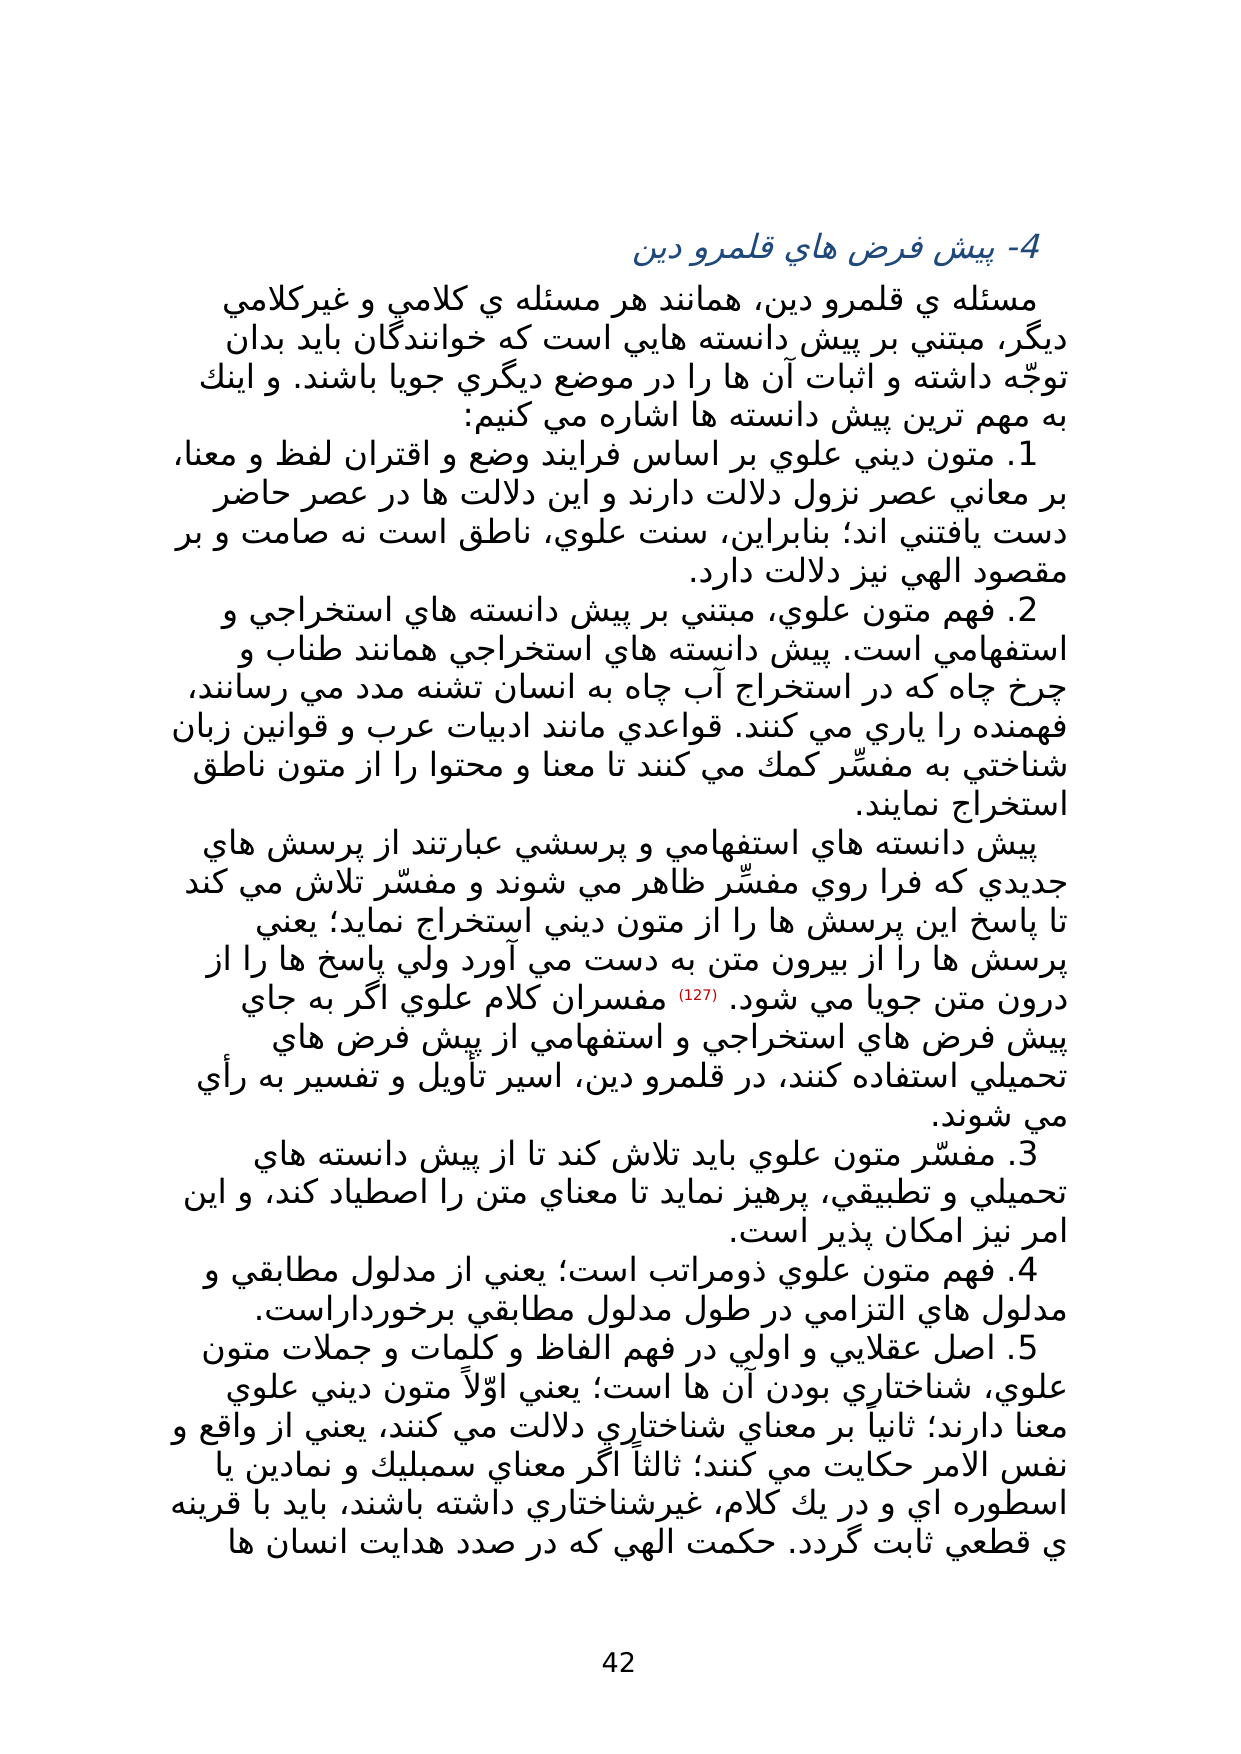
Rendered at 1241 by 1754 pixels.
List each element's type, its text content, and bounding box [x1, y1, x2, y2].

text 2. فهم متون علوي، مبتني بر پيش دانسته هاي استخراجي و استفهامي است. پيش دانسته هاي استخراجي همانند طناب و چرخ چاه كه در استخراج آب چاه به انسان تشنه مدد مي رسانند، فهمنده را ياري مي كنند. قواعدي مانند ادبيات عرب و قوانين زبان شناختي به مفسِّر كمك مي كنند تا معنا و محتوا را از متون ناطق استخراج نمايند. [169, 590, 1069, 823]
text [169, 1328, 1069, 1562]
subtitle 4- پيش فرض هاي قلمرو دين [169, 228, 1069, 267]
text مسئله ي قلمرو دين، همانند هر مسئله ي كلامي و غيركلامي ديگر، مبتني بر پيش دانسته هايي است كه خوانندگان بايد بدان توجّه داشته و اثبات آن ها را در موضع ديگري جويا باشند. و اينك به مهم ترين پيش دانسته ها اشاره مي كنيم: [169, 279, 1069, 435]
text 4. فهم متون علوي ذومراتب است؛ يعني از مدلول مطابقي و مدلول هاي التزامي در طول مدلول مطابقي برخورداراست. [169, 1251, 1069, 1328]
text 1. متون ديني علوي بر اساس فرايند وضع و اقتران لفظ و معنا، بر معاني عصر نزول دلالت دارند و اين دلالت ها در عصر حاضر دست يافتني اند؛ بنابراين، سنت علوي، ناطق است نه صامت و بر مقصود الهي نيز دلالت دارد. [169, 435, 1069, 590]
text 3. مفسّر متون علوي بايد تلاش كند تا از پيش دانسته هاي تحميلي و تطبيقي، پرهيز نمايد تا معناي متن را اصطياد كند، و اين امر نيز امكان پذير است. [169, 1134, 1069, 1251]
text پيش دانسته هاي استفهامي و پرسشي عبارتند از پرسش هاي جديدي كه فرا روي مفسِّر ظاهر مي شوند و مفسّر تلاش مي كند تا پاسخ اين پرسش ها را از متون ديني استخراج نمايد؛ يعني پرسش ها را از بيرون متن به دست مي آورد ولي پاسخ ها را از درون متن جويا مي شود. (127) مفسران كلام علوي اگر به جاي پيش فرض هاي استخراجي و استفهامي از پيش فرض هاي تحميلي استفاده كنند، در قلمرو دين، اسير تأويل و تفسير به رأي مي شوند. [169, 823, 1069, 1134]
